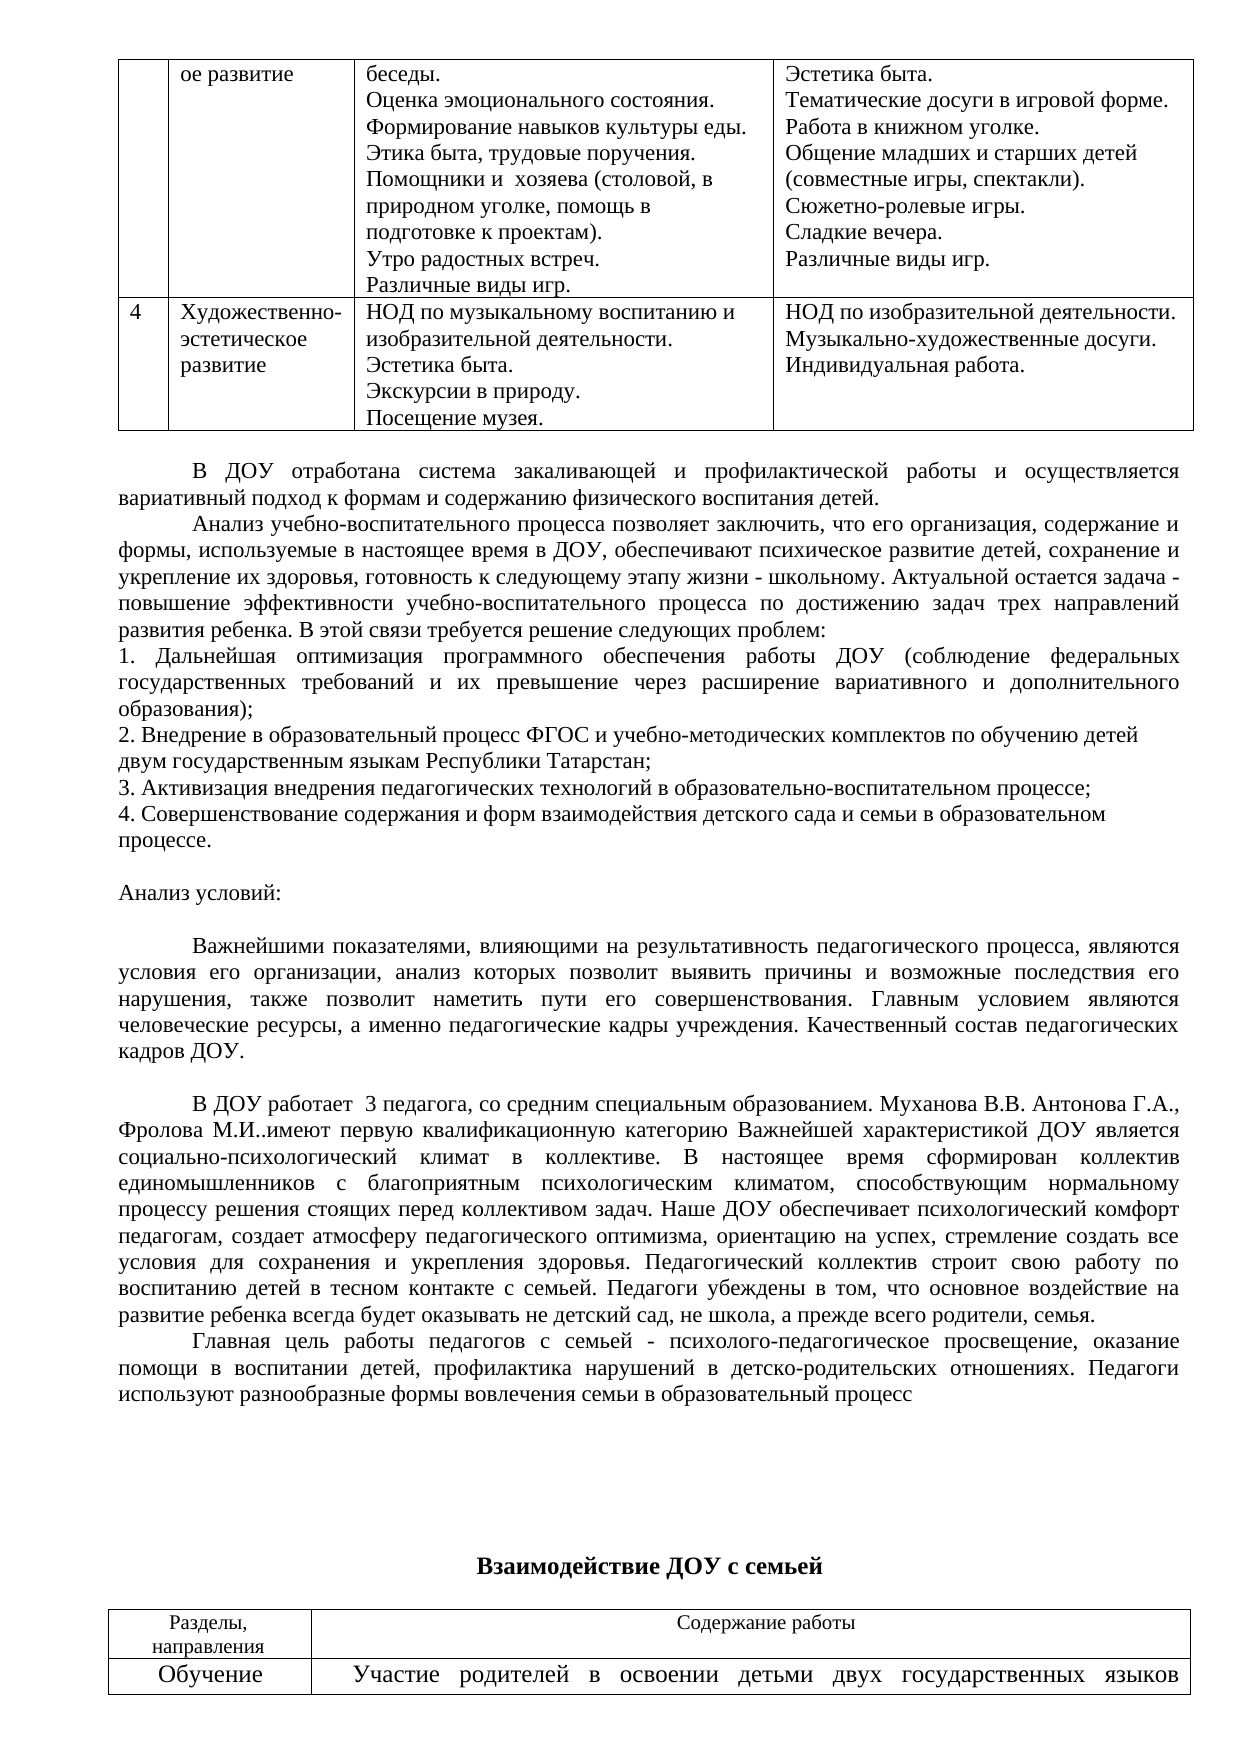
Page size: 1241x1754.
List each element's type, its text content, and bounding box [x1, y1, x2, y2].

table_cell 4 [119, 298, 168, 430]
table_cell 3 [119, 60, 168, 297]
text 1. Дальнейшая оптимизация программного обеспечения работы ДОУ (соблюдение федеральных государственных требований и их превышение через расширение вариативного и дополнительного образования); [118, 642, 1181, 721]
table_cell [169, 60, 354, 297]
text В ДОУ работает 3 педагога, со средним специальным образованием. Муханова В.В. Антонова Г.А., Фролова М.И..имеют первую квалификационную категорию Важнейшей характеристикой ДОУ является социально-психологический климат в коллективе. В настоящее время сформирован коллектив единомышленников с благоприятным психологическим климатом, способствующим нормальному процессу решения стоящих перед коллективом задач. Наше ДОУ обеспечивает психологический комфорт педагогам, создает атмосферу педагогического оптимизма, ориентацию на успех, стремление создать все условия для сохранения и укрепления здоровья. Педагогический коллектив строит свою работу по воспитанию детей в тесном контакте с семьей. Педагоги убеждены в том, что основное воздействие на развитие ребенка всегда будет оказывать не детский сад, не школа, а прежде всего родители, семья. [118, 1090, 1181, 1327]
table_cell НОД по изобразительной деятельности. Музыкально-художественные досуги. Индивидуальная работа. [774, 298, 1193, 430]
text 2. Внедрение в образовательный процесс ФГОС и учебно-методических комплектов по обучению детей двум государственным языкам Республики Татарстан; [118, 721, 1181, 774]
table_cell Обучение [109, 1659, 311, 1694]
table_cell Художественно-эстетическое развитие [169, 298, 354, 430]
text 4. Совершенствование содержания и форм взаимодействия детского сада и семьи в образовательном процессе. [118, 800, 1181, 853]
text Анализ учебно-воспитательного процесса позволяет заключить, что его организация, содержание и формы, используемые в настоящее время в ДОУ, обеспечивают психическое развитие детей, сохранение и укрепление их здоровья, готовность к следующему этапу жизни - школьному. Актуальной остается задача - повышение эффективности учебно-воспитательного процесса по достижению задач трех направлений развития ребенка. В этой связи требуется решение следующих проблем: [118, 510, 1181, 642]
text Важнейшими показателями, влияющими на результативность педагогического процесса, являются условия его организации, анализ которых позволит выявить причины и возможные последствия его нарушения, также позволит наметить пути его совершенствования. Главным условием являются человеческие ресурсы, а именно педагогические кадры учреждения. Качественный состав педагогических кадров ДОУ. [118, 932, 1181, 1064]
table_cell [774, 60, 1193, 297]
table_header Содержание работы [312, 1610, 1190, 1658]
text Взаимодействие ДОУ с семьей [118, 1551, 1181, 1580]
table_cell НОД по музыкальному воспитанию и изобразительной деятельности. Эстетика быта. Экскурсии в природу. Посещение музея. [355, 298, 773, 430]
table_header Разделы, направления [109, 1610, 311, 1658]
text Главная цель работы педагогов с семьей - психолого-педагогическое просвещение, оказание помощи в воспитании детей, профилактика нарушений в детско-родительских отношениях. Педагоги используют разнообразные формы вовлечения семьи в образовательный процесс [118, 1327, 1181, 1406]
text В ДОУ отработана система закаливающей и профилактической работы и осуществляется вариативный подход к формам и содержанию физического воспитания детей. [118, 457, 1181, 510]
text 3. Активизация внедрения педагогических технологий в образовательно-воспитательном процессе; [118, 774, 1181, 800]
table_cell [355, 60, 773, 297]
text Анализ условий: [118, 879, 1181, 906]
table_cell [312, 1659, 1190, 1694]
